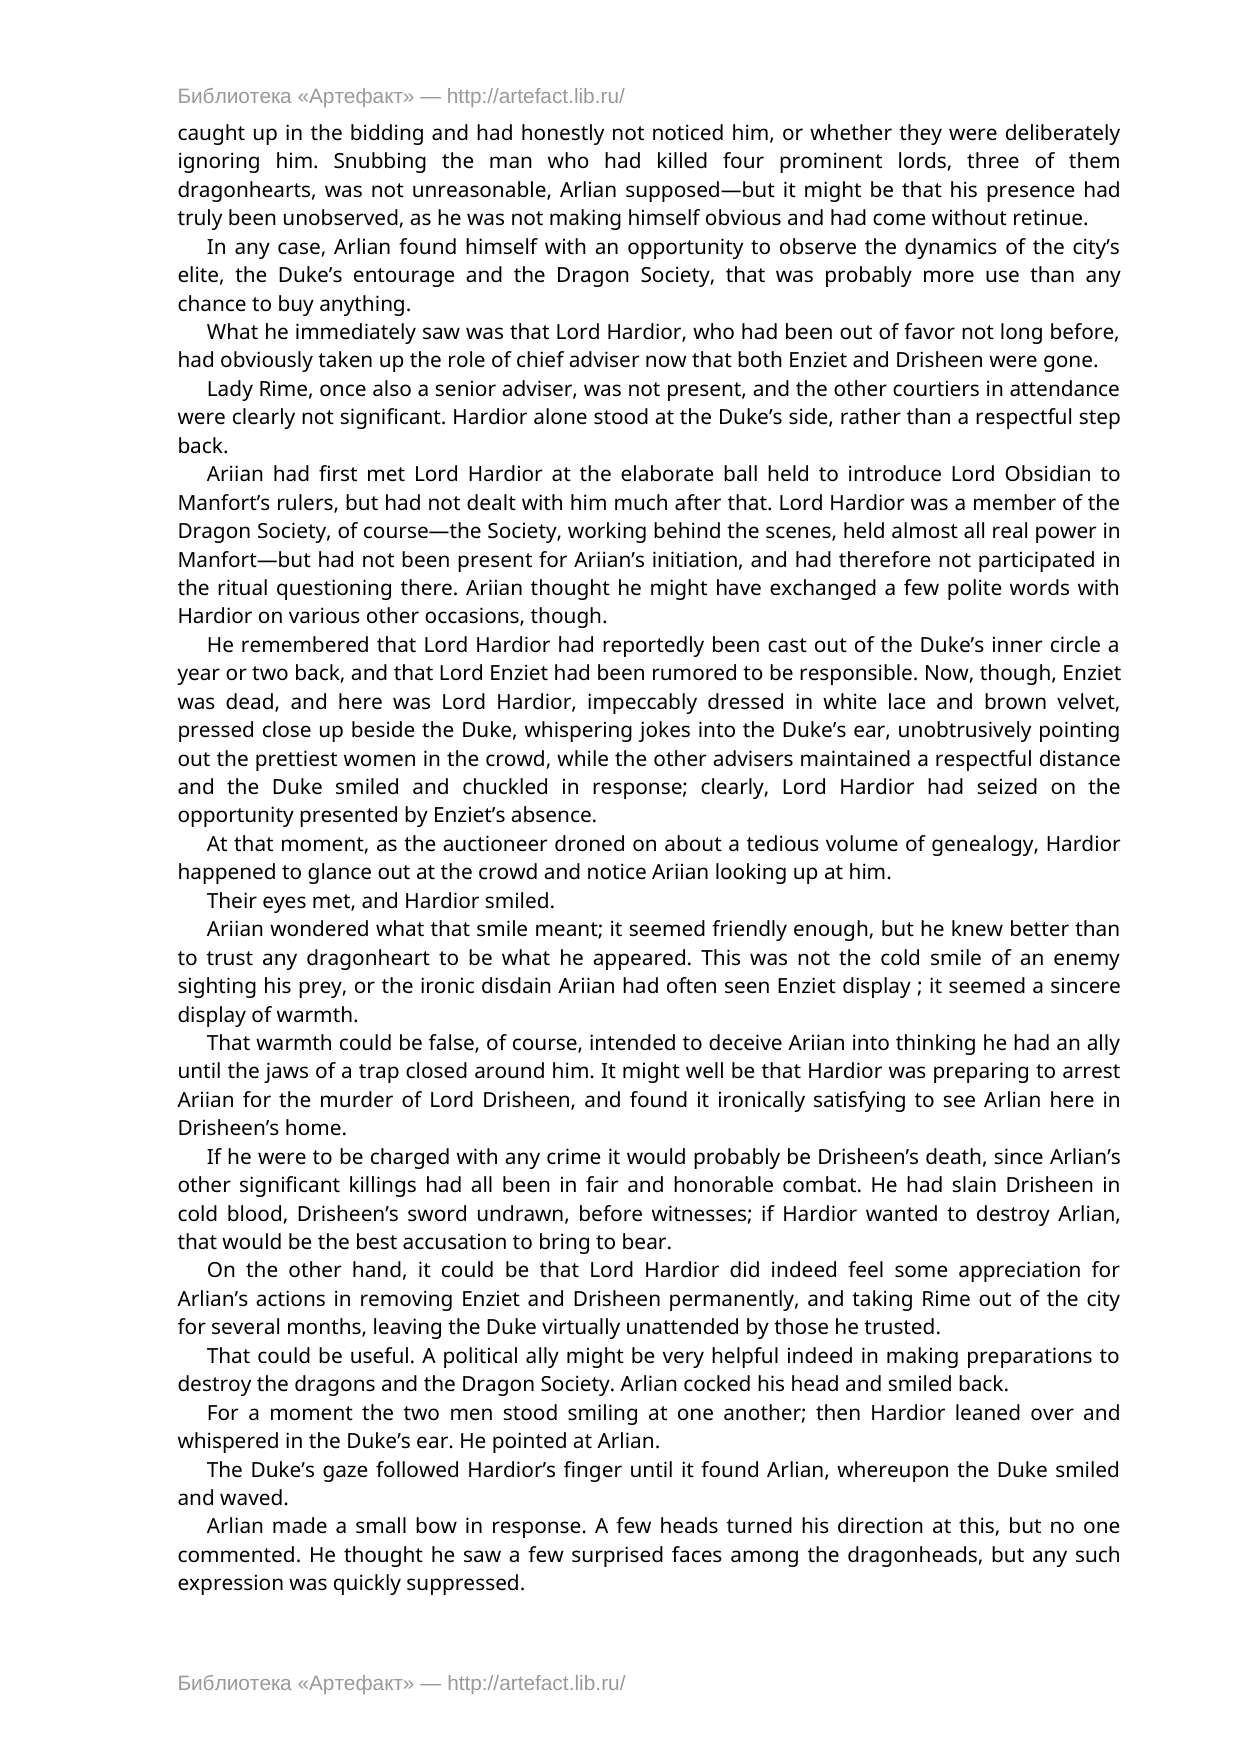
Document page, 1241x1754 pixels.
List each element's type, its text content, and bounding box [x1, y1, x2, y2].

text For a moment the two men stood smiling at one another; then Hardior leaned over and whispered in the Duke’s ear. He pointed at Arlian. [177, 1398, 1122, 1455]
text At that moment, as the auctioneer droned on about a tedious volume of genealogy, Hardior happened to glance out at the crowd and notice Ariian looking up at him. [177, 829, 1122, 886]
text Ariian wondered what that smile meant; it seemed friendly enough, but he knew better than to trust any dragonheart to be what he appeared. This was not the cold smile of an enemy sighting his prey, or the ironic disdain Ariian had often seen Enziet display ; it seemed a sincere display of warmth. [177, 914, 1122, 1028]
text Arlian made a small bow in response. A few heads turned his direction at this, but no one commented. He thought he saw a few surprised faces among the dragonheads, but any such expression was quickly suppressed. [177, 1512, 1122, 1597]
text That warmth could be false, of course, intended to deceive Ariian into thinking he had an ally until the jaws of a trap closed around him. It might well be that Hardior was preparing to arrest Ariian for the murder of Lord Drisheen, and found it ironically satisfying to see Arlian here in Drisheen’s home. [177, 1028, 1122, 1142]
text He remembered that Lord Hardior had reportedly been cast out of the Duke’s inner circle a year or two back, and that Lord Enziet had been rumored to be responsible. Now, though, Enziet was dead, and here was Lord Hardior, impeccably dressed in white lace and brown velvet, pressed close up beside the Duke, whispering jokes into the Duke’s ear, unobtrusively pointing out the prettiest women in the crowd, while the other advisers maintained a respectful distance and the Duke smiled and chuckled in response; clearly, Lord Hardior had seized on the opportunity presented by Enziet’s absence. [177, 630, 1122, 829]
text On the other hand, it could be that Lord Hardior did indeed feel some appreciation for Arlian’s actions in removing Enziet and Drisheen permanently, and taking Rime out of the city for several months, leaving the Duke virtually unattended by those he trusted. [177, 1256, 1122, 1341]
text Lady Rime, once also a senior adviser, was not present, and the other courtiers in attendance were clearly not significant. Hardior alone stood at the Duke’s side, rather than a respectful step back. [177, 374, 1122, 459]
text The Duke’s gaze followed Hardior’s finger until it found Arlian, whereupon the Duke smiled and waved. [177, 1455, 1122, 1512]
text That could be useful. A political ally might be very helpful indeed in making preparations to destroy the dragons and the Dragon Society. Arlian cocked his head and smiled back. [177, 1341, 1122, 1398]
text In any case, Arlian found himself with an opportunity to observe the dynamics of the city’s elite, the Duke’s entourage and the Dragon Society, that was probably more use than any chance to buy anything. [177, 232, 1122, 317]
text What he immediately saw was that Lord Hardior, who had been out of favor not long before, had obviously taken up the role of chief adviser now that both Enziet and Drisheen were gone. [177, 317, 1122, 374]
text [177, 118, 1122, 232]
text If he were to be charged with any crime it would probably be Drisheen’s death, since Arlian’s other significant killings had all been in fair and honorable combat. He had slain Drisheen in cold blood, Drisheen’s sword undrawn, before witnesses; if Hardior wanted to destroy Arlian, that would be the best accusation to bring to bear. [177, 1142, 1122, 1256]
text Ariian had first met Lord Hardior at the elaborate ball held to introduce Lord Obsidian to Manfort’s rulers, but had not dealt with him much after that. Lord Hardior was a member of the Dragon Society, of course—the Society, working behind the scenes, held almost all real power in Manfort—but had not been present for Ariian’s initiation, and had therefore not participated in the ritual questioning there. Ariian thought he might have exchanged a few polite words with Hardior on various other occasions, though. [177, 459, 1122, 630]
text Their eyes met, and Hardior smiled. [177, 886, 1122, 914]
